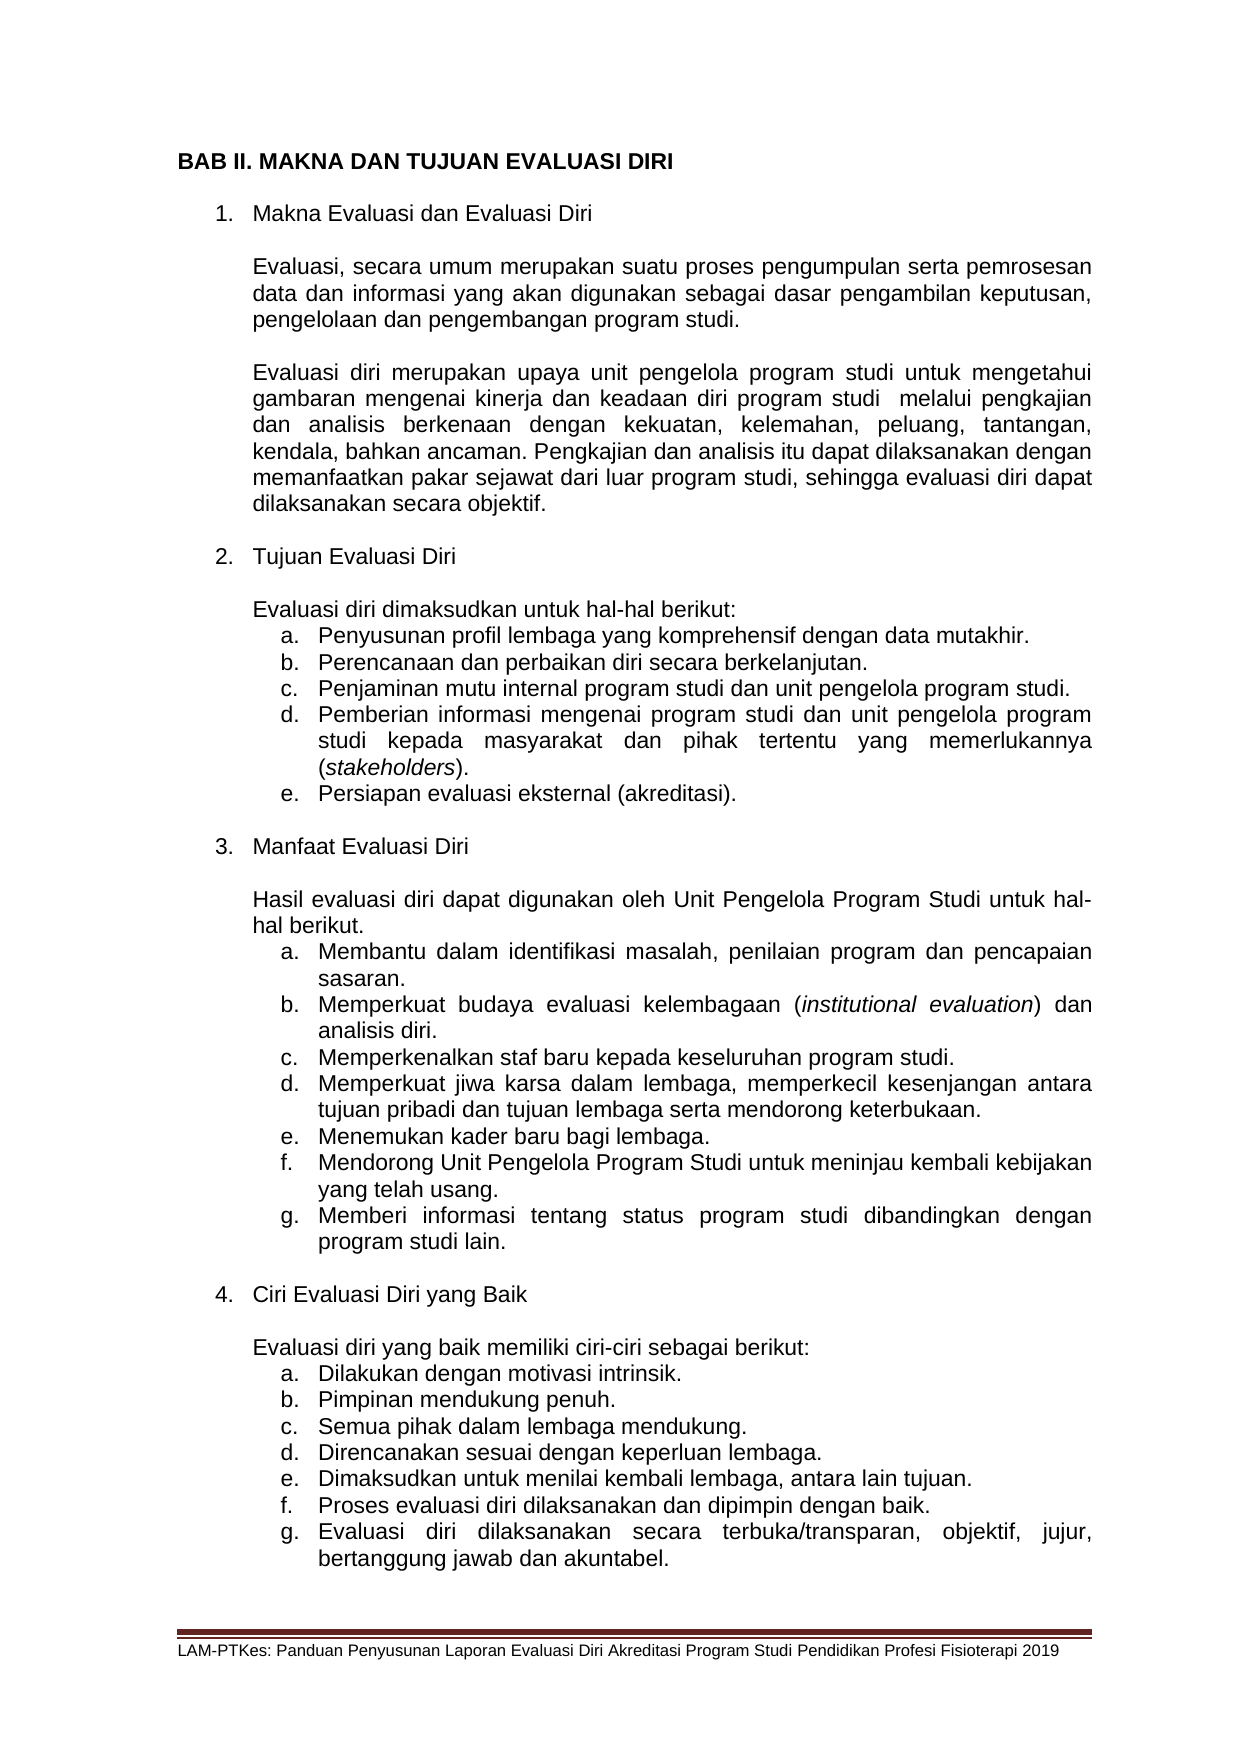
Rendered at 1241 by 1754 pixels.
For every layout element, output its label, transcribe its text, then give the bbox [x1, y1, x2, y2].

list Evaluasi diri dilaksanakan secara terbuka/transparan, objektif, jujur, bertanggung jawab dan akuntabel. [280, 1518, 1092, 1571]
text Evaluasi diri yang baik memiliki ciri-ciri sebagai berikut: [252, 1334, 1092, 1360]
list Manfaat Evaluasi Diri [215, 833, 1092, 859]
list Dimaksudkan untuk menilai kembali lembaga, antara lain tujuan. [280, 1465, 1092, 1492]
text Evaluasi diri merupakan upaya unit pengelola program studi untuk mengetahui gambaran mengenai kinerja dan keadaan diri program studi melalui pengkajian dan analisis berkenaan dengan kekuatan, kelemahan, peluang, tantangan, kendala, bahkan ancaman. Pengkajian dan analisis itu dapat dilaksanakan dengan memanfaatkan pakar sejawat dari luar program studi, sehingga evaluasi diri dapat dilaksanakan secara objektif. [252, 358, 1092, 517]
list Menemukan kader baru bagi lembaga. [280, 1123, 1092, 1149]
list Direncanakan sesuai dengan keperluan lembaga. [280, 1439, 1092, 1465]
list Ciri Evaluasi Diri yang Baik [215, 1281, 1092, 1307]
list Pimpinan mendukung penuh. [280, 1386, 1092, 1413]
list Memberi informasi tentang status program studi dibandingkan dengan program studi lain. [280, 1202, 1092, 1254]
list Pemberian informasi mengenai program studi dan unit pengelola program studi kepada masyarakat dan pihak tertentu yang memerlukannya (stakeholders). [280, 701, 1092, 780]
list Memperkuat budaya evaluasi kelembagaan (institutional evaluation) dan analisis diri. [280, 991, 1092, 1044]
subtitle BAB II. MAKNA DAN TUJUAN EVALUASI DIRI [177, 148, 1092, 174]
list Tujuan Evaluasi Diri [215, 543, 1092, 569]
list Perencanaan dan perbaikan diri secara berkelanjutan. [280, 648, 1092, 675]
list Penjaminan mutu internal program studi dan unit pengelola program studi. [280, 675, 1092, 701]
list Penyusunan profil lembaga yang komprehensif dengan data mutakhir. [280, 622, 1092, 648]
list Dilakukan dengan motivasi intrinsik. [280, 1360, 1092, 1386]
list Persiapan evaluasi eksternal (akreditasi). [280, 780, 1092, 807]
text Evaluasi, secara umum merupakan suatu proses pengumpulan serta pemrosesan data dan informasi yang akan digunakan sebagai dasar pengambilan keputusan, pengelolaan dan pengembangan program studi. [252, 253, 1092, 332]
list Memperkuat jiwa karsa dalam lembaga, memperkecil kesenjangan antara tujuan pribadi dan tujuan lembaga serta mendorong keterbukaan. [280, 1070, 1092, 1123]
list Mendorong Unit Pengelola Program Studi untuk meninjau kembali kebijakan yang telah usang. [280, 1149, 1092, 1202]
list Memperkenalkan staf baru kepada keseluruhan program studi. [280, 1044, 1092, 1070]
list Semua pihak dalam lembaga mendukung. [280, 1413, 1092, 1439]
list Membantu dalam identifikasi masalah, penilaian program dan pencapaian sasaran. [280, 938, 1092, 991]
text Evaluasi diri dimaksudkan untuk hal-hal berikut: [252, 596, 1092, 622]
list Makna Evaluasi dan Evaluasi Diri [215, 200, 1092, 227]
text Hasil evaluasi diri dapat digunakan oleh Unit Pengelola Program Studi untuk hal-hal berikut. [252, 886, 1092, 938]
list Proses evaluasi diri dilaksanakan dan dipimpin dengan baik. [280, 1492, 1092, 1518]
